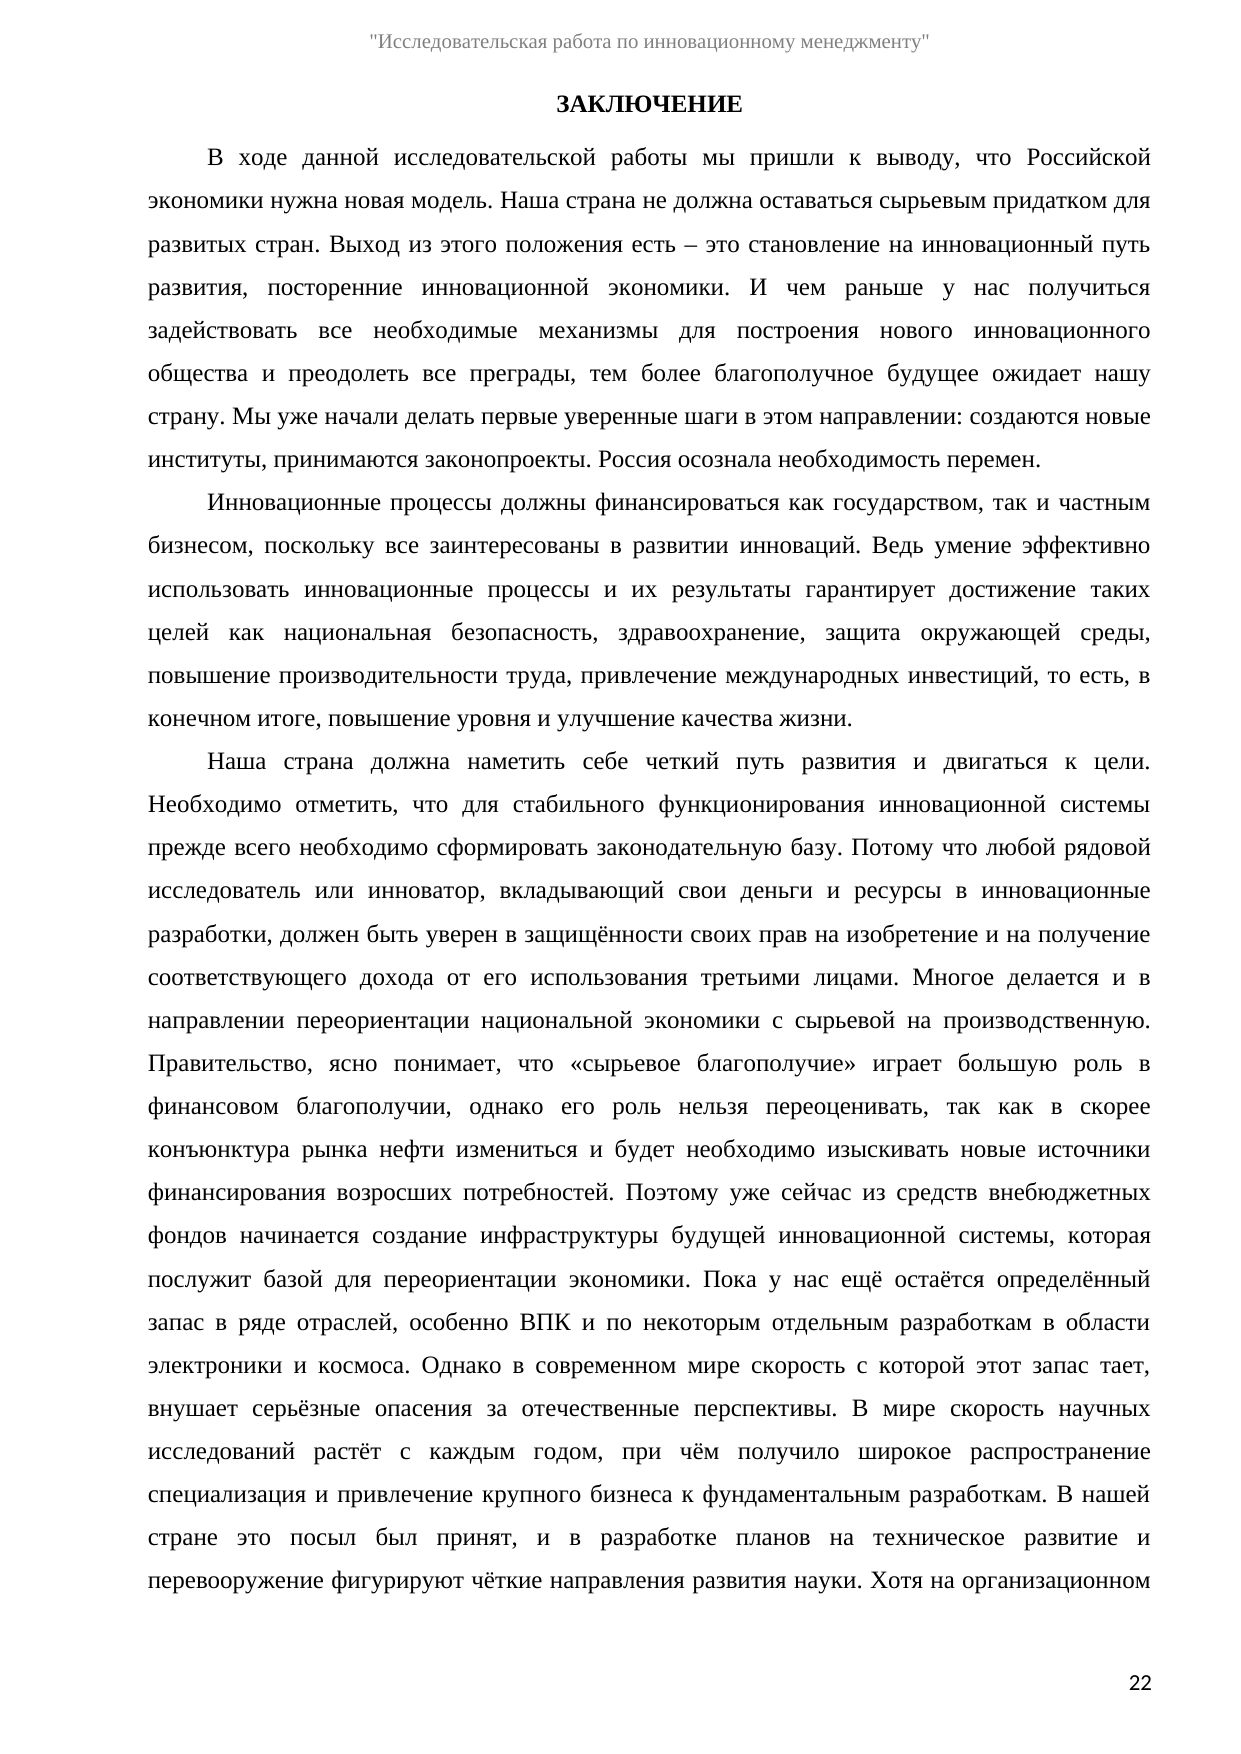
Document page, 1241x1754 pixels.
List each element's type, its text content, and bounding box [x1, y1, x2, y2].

text В ходе данной исследовательской работы мы пришли к выводу, что Российской экономики нужна новая модель. Наша страна не должна оставаться сырьевым придатком для развитых стран. Выход из этого положения есть – это становление на инновационный путь развития, посторенние инновационной экономики. И чем раньше у нас получиться задействовать все необходимые механизмы для построения нового инновационного общества и преодолеть все преграды, тем более благополучное будущее ожидает нашу страну. Мы уже начали делать первые уверенные шаги в этом направлении: создаются новые институты, принимаются законопроекты. Россия осознала необходимость перемен. [148, 142, 1152, 473]
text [148, 746, 1152, 1594]
text ЗАКЛЮЧЕНИЕ [148, 89, 1152, 117]
text Инновационные процессы должны финансироваться как государством, так и частным бизнесом, поскольку все заинтересованы в развитии инноваций. Ведь умение эффективно использовать инновационные процессы и их результаты гарантирует достижение таких целей как национальная безопасность, здравоохранение, защита окружающей среды, повышение производительности труда, привлечение международных инвестиций, то есть, в конечном итоге, повышение уровня и улучшение качества жизни. [148, 487, 1152, 732]
